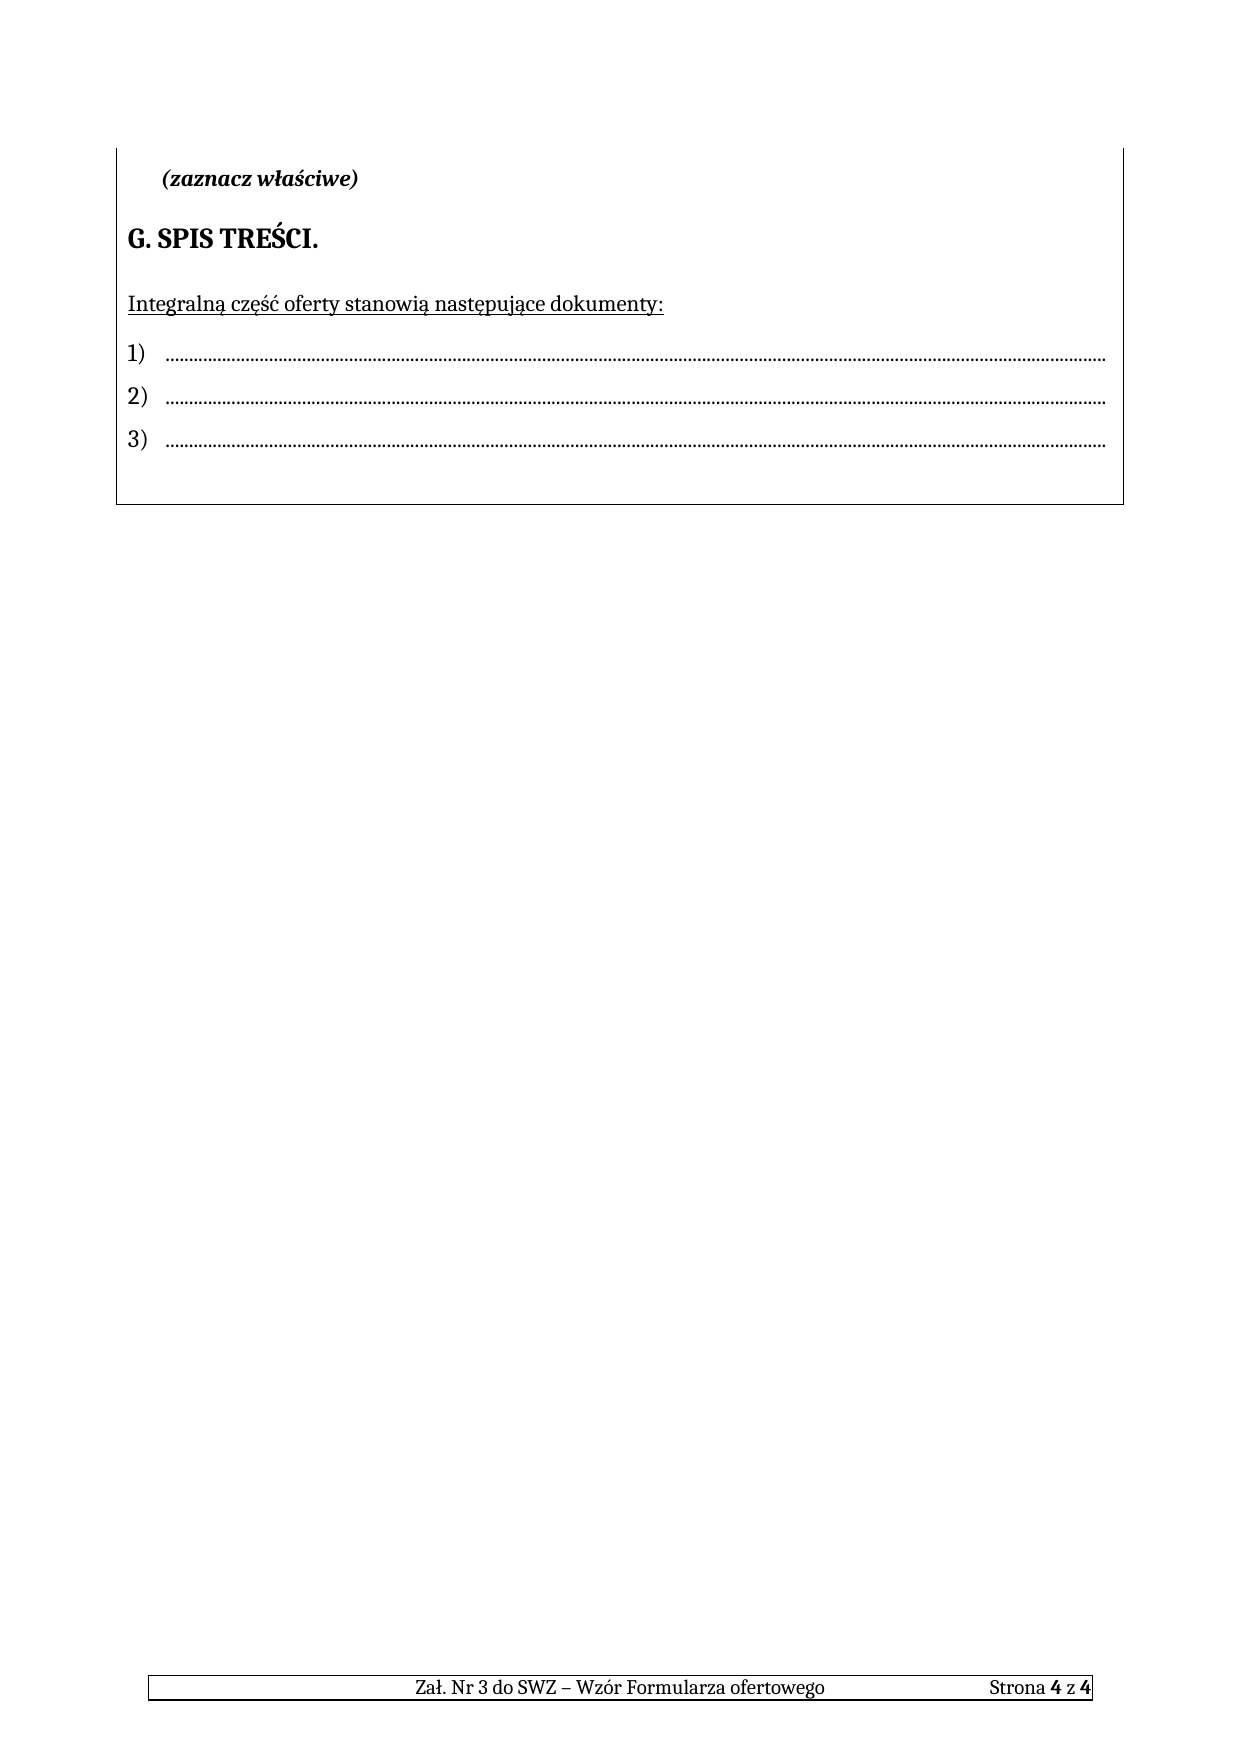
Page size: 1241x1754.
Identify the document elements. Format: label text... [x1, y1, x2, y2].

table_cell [117, 148, 1123, 209]
table_cell G. SPIS TREŚCI. Integralną część oferty stanowią następujące dokumenty: ........................................................................................................................................................................................................ ........................................................................................................................................................................................................ ........................................................................................................................................................................................................ [117, 210, 1123, 504]
